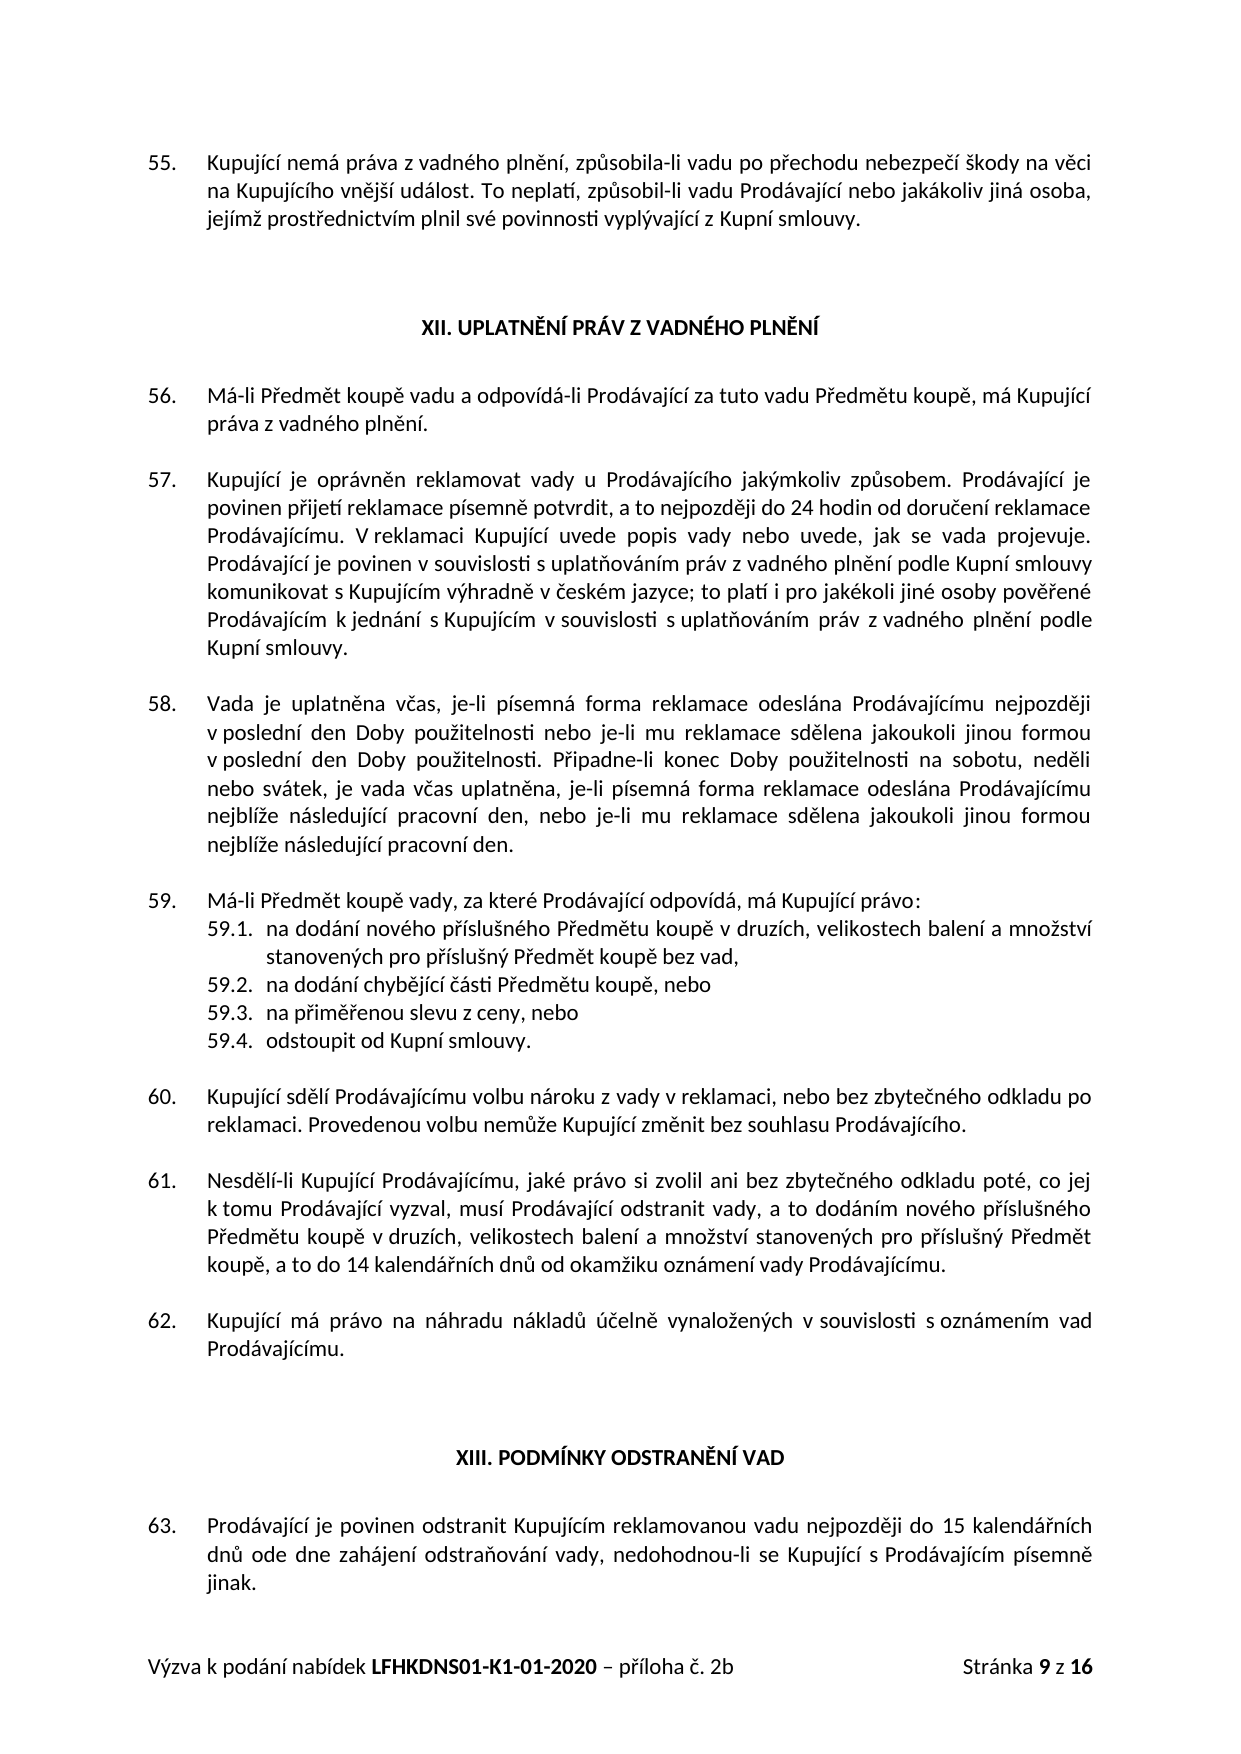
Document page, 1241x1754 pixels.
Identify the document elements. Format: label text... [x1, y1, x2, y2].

list Kupující je oprávněn reklamovat vady u Prodávajícího jakýmkoliv způsobem. Prodávající je povinen přijetí reklamace písemně potvrdit, a to nejpozději do 24 hodin od doručení reklamace Prodávajícímu. V reklamaci Kupující uvede popis vady nebo uvede, jak se vada projevuje. Prodávající je povinen v souvislosti s uplatňováním práv z vadného plnění podle Kupní smlouvy komunikovat s Kupujícím výhradně v českém jazyce; to platí i pro jakékoli jiné osoby pověřené Prodávajícím k jednání s Kupujícím v souvislosti s uplatňováním práv z vadného plnění podle Kupní smlouvy. [148, 465, 1092, 662]
list Vada je uplatněna včas, je-li písemná forma reklamace odeslána Prodávajícímu nejpozději v poslední den Doby použitelnosti nebo je-li mu reklamace sdělena jakoukoli jinou formou v poslední den Doby použitelnosti. Připadne-li konec Doby použitelnosti na sobotu, neděli nebo svátek, je vada včas uplatněna, je-li písemná forma reklamace odeslána Prodávajícímu nejblíže následující pracovní den, nebo je-li mu reklamace sdělena jakoukoli jinou formou nejblíže následující pracovní den. [148, 689, 1092, 858]
list Kupující nemá práva z vadného plnění, způsobila-li vadu po přechodu nebezpečí škody na věci na Kupujícího vnější událost. To neplatí, způsobil-li vadu Prodávající nebo jakákoliv jiná osoba, jejímž prostřednictvím plnil své povinnosti vyplývající z Kupní smlouvy. [148, 148, 1092, 232]
list Kupující sdělí Prodávajícímu volbu nároku z vady v reklamaci, nebo bez zbytečného odkladu po reklamaci. Provedenou volbu nemůže Kupující změnit bez souhlasu Prodávajícího. [148, 1082, 1092, 1138]
list na přiměřenou slevu z ceny, nebo [207, 998, 1092, 1026]
list na dodání chybějící části Předmětu koupě, nebo [207, 970, 1092, 998]
list Má-li Předmět koupě vady, za které Prodávající odpovídá, má Kupující právo: [148, 886, 1092, 914]
list Má-li Předmět koupě vadu a odpovídá-li Prodávající za tuto vadu Předmětu koupě, má Kupující práva z vadného plnění. [148, 381, 1092, 437]
subtitle PODMÍNKY ODSTRANĚNÍ VAD [148, 1443, 1092, 1471]
list na dodání nového příslušného Předmětu koupě v druzích, velikostech balení a množství stanovených pro příslušný Předmět koupě bez vad, [207, 914, 1092, 970]
subtitle UPLATNĚNÍ PRÁV Z VADNÉHO PLNĚNÍ [148, 313, 1092, 341]
list Nesdělí-li Kupující Prodávajícímu, jaké právo si zvolil ani bez zbytečného odkladu poté, co jej k tomu Prodávající vyzval, musí Prodávající odstranit vady, a to dodáním nového příslušného Předmětu koupě v druzích, velikostech balení a množství stanovených pro příslušný Předmět koupě, a to do 14 kalendářních dnů od okamžiku oznámení vady Prodávajícímu. [148, 1166, 1092, 1278]
list Kupující má právo na náhradu nákladů účelně vynaložených v souvislosti s oznámením vad Prodávajícímu. [148, 1306, 1092, 1362]
list Prodávající je povinen odstranit Kupujícím reklamovanou vadu nejpozději do 15 kalendářních dnů ode dne zahájení odstraňování vady, nedohodnou-li se Kupující s Prodávajícím písemně jinak. [148, 1512, 1092, 1596]
list odstoupit od Kupní smlouvy. [207, 1026, 1092, 1054]
